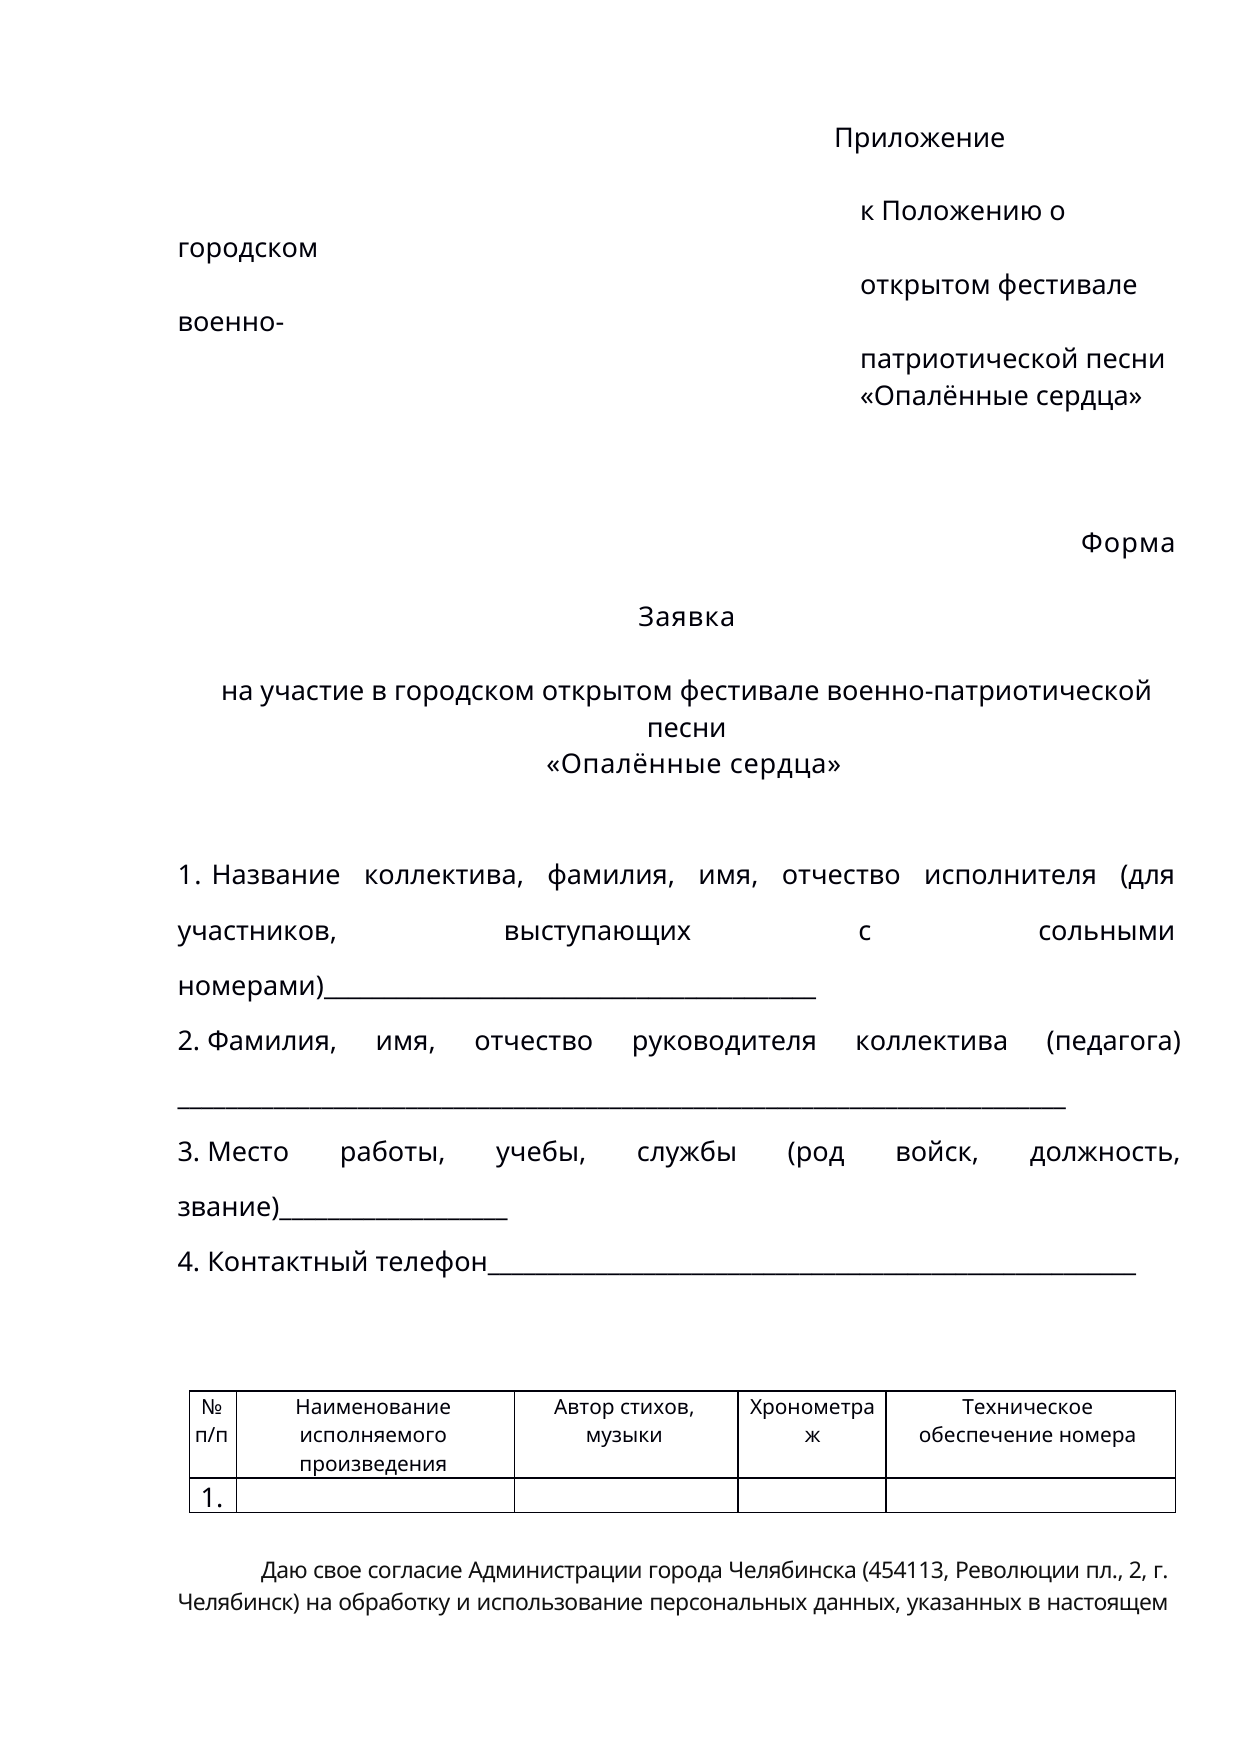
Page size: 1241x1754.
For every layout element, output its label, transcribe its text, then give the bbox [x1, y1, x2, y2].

text «Опалённые сердца» [177, 376, 1182, 413]
text 4. Контактный телефон______________________________________________________ [177, 1243, 1182, 1280]
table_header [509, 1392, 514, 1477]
table_cell [510, 1479, 514, 1512]
text к Положению о городском [177, 192, 1182, 266]
text Заявка [192, 597, 1182, 634]
table_cell [1145, 1479, 1175, 1512]
text открытом фестивале военно- [177, 266, 1182, 339]
table_header Автор стихов, музыки [515, 1392, 737, 1477]
table_header Техническое обеспечение номера [887, 1392, 1175, 1477]
table_header Хронометраж [739, 1392, 885, 1477]
text патриотической песни [177, 339, 1182, 376]
text Форма [413, 524, 1176, 561]
text 1. Название коллектива, фамилия, имя, отчество исполнителя (для участников, выступающих с сольными номерами)_________________________________________ [177, 856, 1176, 1003]
text Приложение [177, 118, 1199, 155]
table_header № п/п [190, 1392, 236, 1477]
text 2. Фамилия, имя, отчество руководителя коллектива (педагога) __________________________________________________________________________ [177, 1022, 1182, 1114]
text «Опалённые сердца» [206, 745, 1182, 782]
text на участие в городском открытом фестивале военно-патриотической песни [192, 671, 1182, 745]
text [177, 1554, 1168, 1617]
text 3. Место работы, учебы, службы (род войск, должность, звание)___________________ [177, 1132, 1182, 1224]
